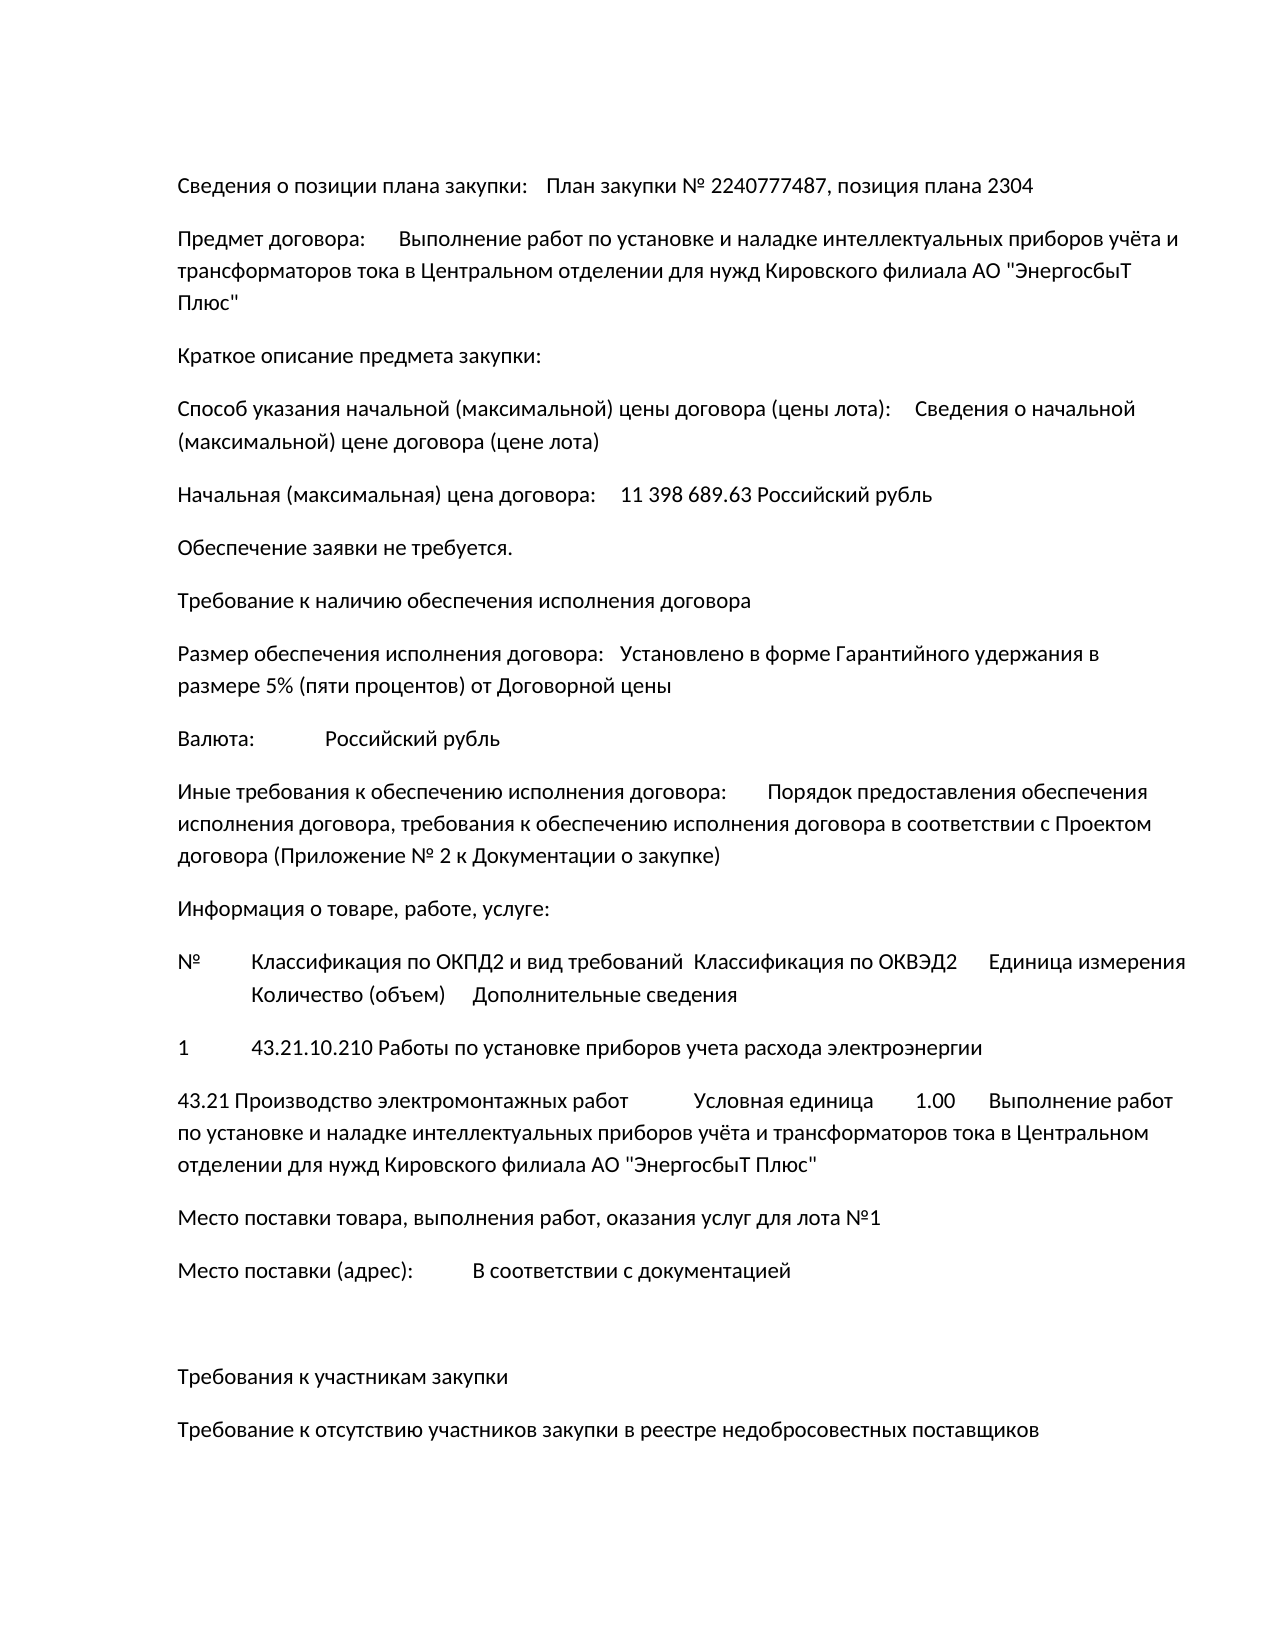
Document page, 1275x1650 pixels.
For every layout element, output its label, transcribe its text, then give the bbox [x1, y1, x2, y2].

text Требование к наличию обеспечения исполнения договора [177, 586, 1186, 614]
text Требования к участникам закупки [177, 1362, 1186, 1390]
text Предмет договора: Выполнение работ по установке и наладке интеллектуальных приборов учёта и трансформаторов тока в Центральном отделении для нужд Кировского филиала АО "ЭнергосбыТ Плюс" [177, 224, 1186, 317]
text 43.21 Производство электромонтажных работ Условная единица 1.00 Выполнение работ по установке и наладке интеллектуальных приборов учёта и трансформаторов тока в Центральном отделении для нужд Кировского филиала АО "ЭнергосбыТ Плюс" [177, 1086, 1186, 1178]
text Начальная (максимальная) цена договора: 11 398 689.63 Российский рубль [177, 480, 1186, 508]
text Валюта: Российский рубль [177, 724, 1186, 752]
text Место поставки товара, выполнения работ, оказания услуг для лота №1 [177, 1203, 1186, 1231]
text Способ указания начальной (максимальной) цены договора (цены лота): Сведения о начальной (максимальной) цене договора (цене лота) [177, 394, 1186, 455]
text Иные требования к обеспечению исполнения договора: Порядок предоставления обеспечения исполнения договора, требования к обеспечению исполнения договора в соответствии с Проектом договора (Приложение № 2 к Документации о закупке) [177, 777, 1186, 869]
text Размер обеспечения исполнения договора: Установлено в форме Гарантийного удержания в размере 5% (пяти процентов) от Договорной цены [177, 639, 1186, 699]
text Краткое описание предмета закупки: [177, 342, 1186, 369]
text Информация о товаре, работе, услуге: [177, 894, 1186, 922]
text № Классификация по ОКПД2 и вид требований Классификация по ОКВЭД2 Единица измерения Количество (объем) Дополнительные сведения [177, 947, 1186, 1008]
text Сведения о позиции плана закупки: План закупки № 2240777487, позиция плана 2304 [177, 171, 1186, 199]
text Место поставки (адрес): В соответствии с документацией [177, 1256, 1186, 1284]
text 1 43.21.10.210 Работы по установке приборов учета расхода электроэнергии [177, 1033, 1186, 1061]
text Требование к отсутствию участников закупки в реестре недобросовестных поставщиков [177, 1415, 1186, 1443]
text Обеспечение заявки не требуется. [177, 533, 1186, 561]
